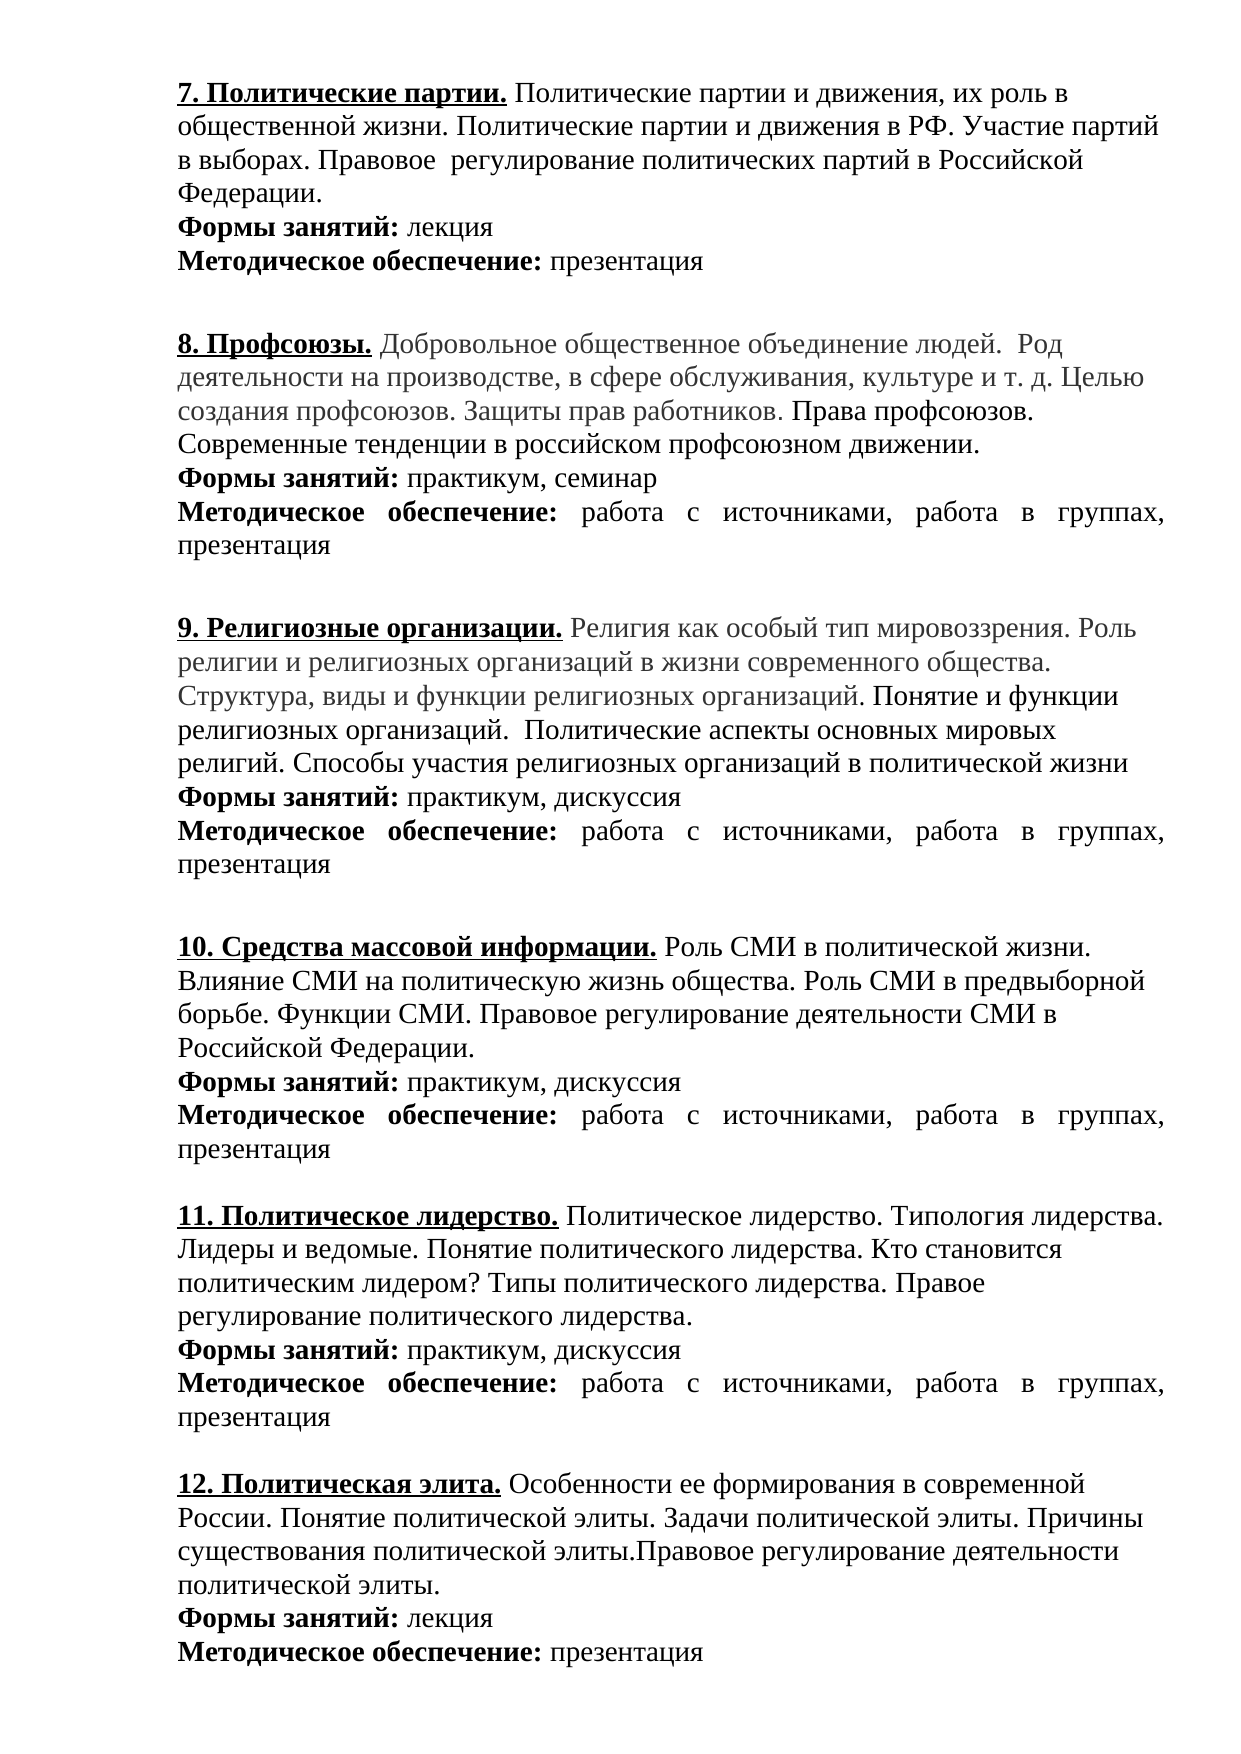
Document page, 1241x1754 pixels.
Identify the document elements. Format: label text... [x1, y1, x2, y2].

text Методическое обеспечение: презентация [177, 243, 1165, 276]
text 11. Политическое лидерство. Политическое лидерство. Типология лидерства. Лидеры и ведомые. Понятие политического лидерства. Кто становится политическим лидером? Типы политического лидерства. Правое регулирование политического лидерства. [177, 1198, 1165, 1332]
text Методическое обеспечение: работа с источниками, работа в группах, презентация [177, 1097, 1165, 1164]
text 8. Профсоюзы. Добровольное общественное объединение людей. Род деятельности на производстве, в сфере обслуживания, культуре и т. д. Целью создания профсоюзов. Защиты прав работников. Права профсоюзов. [177, 326, 1165, 427]
text 7. Политические партии. Политические партии и движения, их роль в общественной жизни. Политические партии и движения в РФ. Участие партий в выборах. Правовое регулирование политических партий в Российской Федерации. [177, 75, 1165, 209]
text Методическое обеспечение: презентация [177, 1634, 1165, 1667]
text Формы занятий: практикум, семинар [177, 460, 1165, 494]
text Современные тенденции в российском профсоюзном движении. [177, 427, 1165, 460]
text Формы занятий: лекция [177, 1600, 1165, 1634]
text Формы занятий: лекция [177, 209, 1165, 243]
text Методическое обеспечение: работа с источниками, работа в группах, презентация [177, 813, 1165, 880]
text Формы занятий: практикум, дискуссия [177, 1064, 1165, 1097]
text Методическое обеспечение: работа с источниками, работа в группах, презентация [177, 494, 1165, 561]
text Формы занятий: практикум, дискуссия [177, 779, 1165, 813]
text Методическое обеспечение: работа с источниками, работа в группах, презентация [177, 1366, 1165, 1433]
text 9. Религиозные организации. Религия как особый тип мировоззрения. Роль религии и религиозных организаций в жизни современного общества. Структура, виды и функции религиозных организаций. Понятие и функции религиозных организаций. Политические аспекты основных мировых религий. Способы участия религиозных организаций в политической жизни [177, 611, 1165, 779]
text 12. Политическая элита. Особенности ее формирования в современной России. Понятие политической элиты. Задачи политической элиты. Причины существования политической элиты.Правовое регулирование деятельности политической элиты. [177, 1466, 1165, 1600]
text Формы занятий: практикум, дискуссия [177, 1332, 1165, 1366]
text 10. Средства массовой информации. Роль СМИ в политической жизни. Влияние СМИ на политическую жизнь общества. Роль СМИ в предвыборной борьбе. Функции СМИ. Правовое регулирование деятельности СМИ в Российской Федерации. [177, 929, 1165, 1064]
